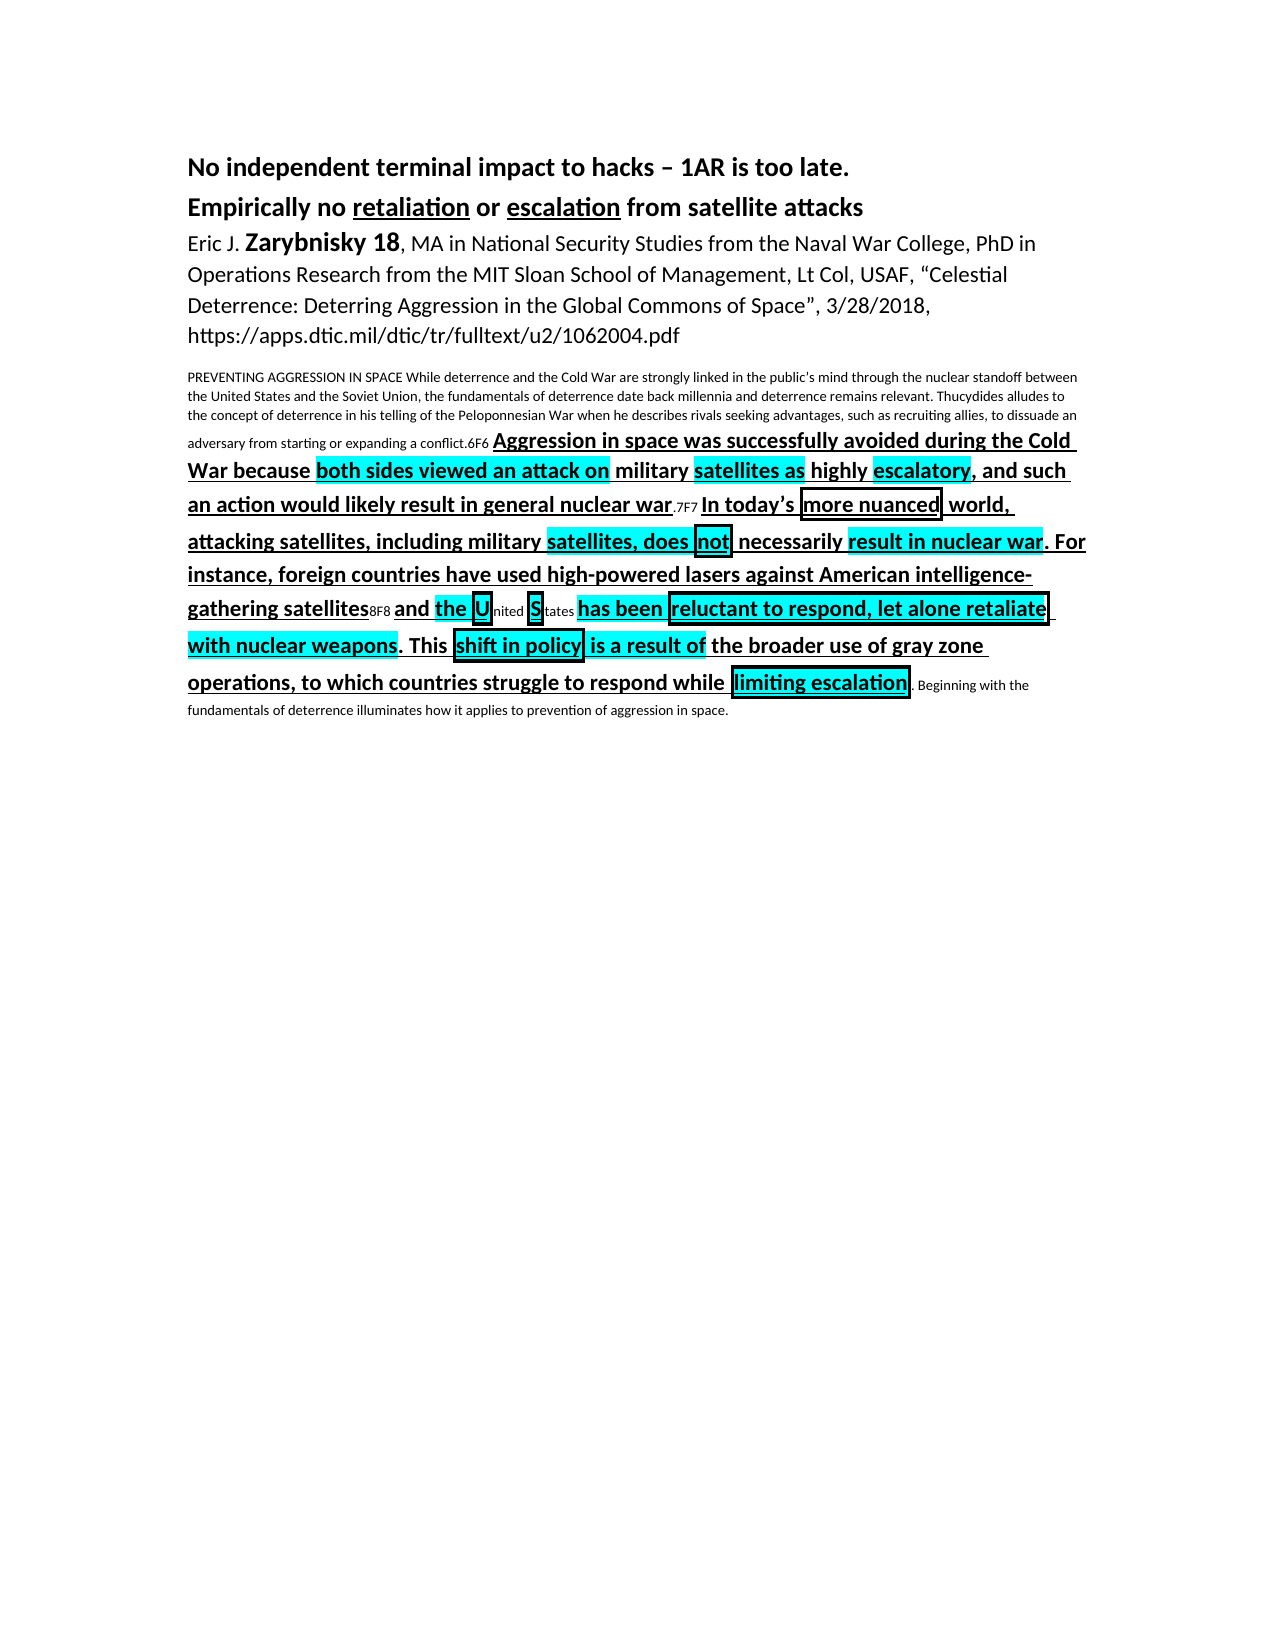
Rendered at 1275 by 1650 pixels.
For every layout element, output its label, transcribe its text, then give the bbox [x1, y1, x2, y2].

text PREVENTING AGGRESSION IN SPACE While deterrence and the Cold War are strongly linked in the public’s mind through the nuclear standoff between the United States and the Soviet Union, the fundamentals of deterrence date back millennia and deterrence remains relevant. Thucydides alludes to the concept of deterrence in his telling of the Peloponnesian War when he describes rivals seeking advantages, such as recruiting allies, to dissuade an adversary from starting or expanding a conflict.6F6 Aggression in space was successfully avoided during the Cold War because both sides viewed an attack on military satellites as highly escalatory, and such an action would likely result in general nuclear war.7F7 In today’s more nuanced world, attacking satellites, including military satellites, does not necessarily result in nuclear war. For instance, foreign countries have used high-powered lasers against American intelligence-gathering satellites8F8 and the United States has been reluctant to respond, let alone retaliate with nuclear weapons. This shift in policy is a result of the broader use of gray zone operations, to which countries struggle to respond while limiting escalation. Beginning with the fundamentals of deterrence illuminates how it applies to prevention of aggression in space. [187, 368, 1087, 719]
subtitle No independent terminal impact to hacks – 1AR is too late. [187, 150, 1087, 183]
subtitle Empirically no retaliation or escalation from satellite attacks [187, 190, 1087, 223]
text Eric J. Zarybnisky 18, MA in National Security Studies from the Naval War College, PhD in Operations Research from the MIT Sloan School of Management, Lt Col, USAF, “Celestial Deterrence: Deterring Aggression in the Global Commons of Space”, 3/28/2018, https://apps.dtic.mil/dtic/tr/fulltext/u2/1062004.pdf [187, 225, 1087, 349]
